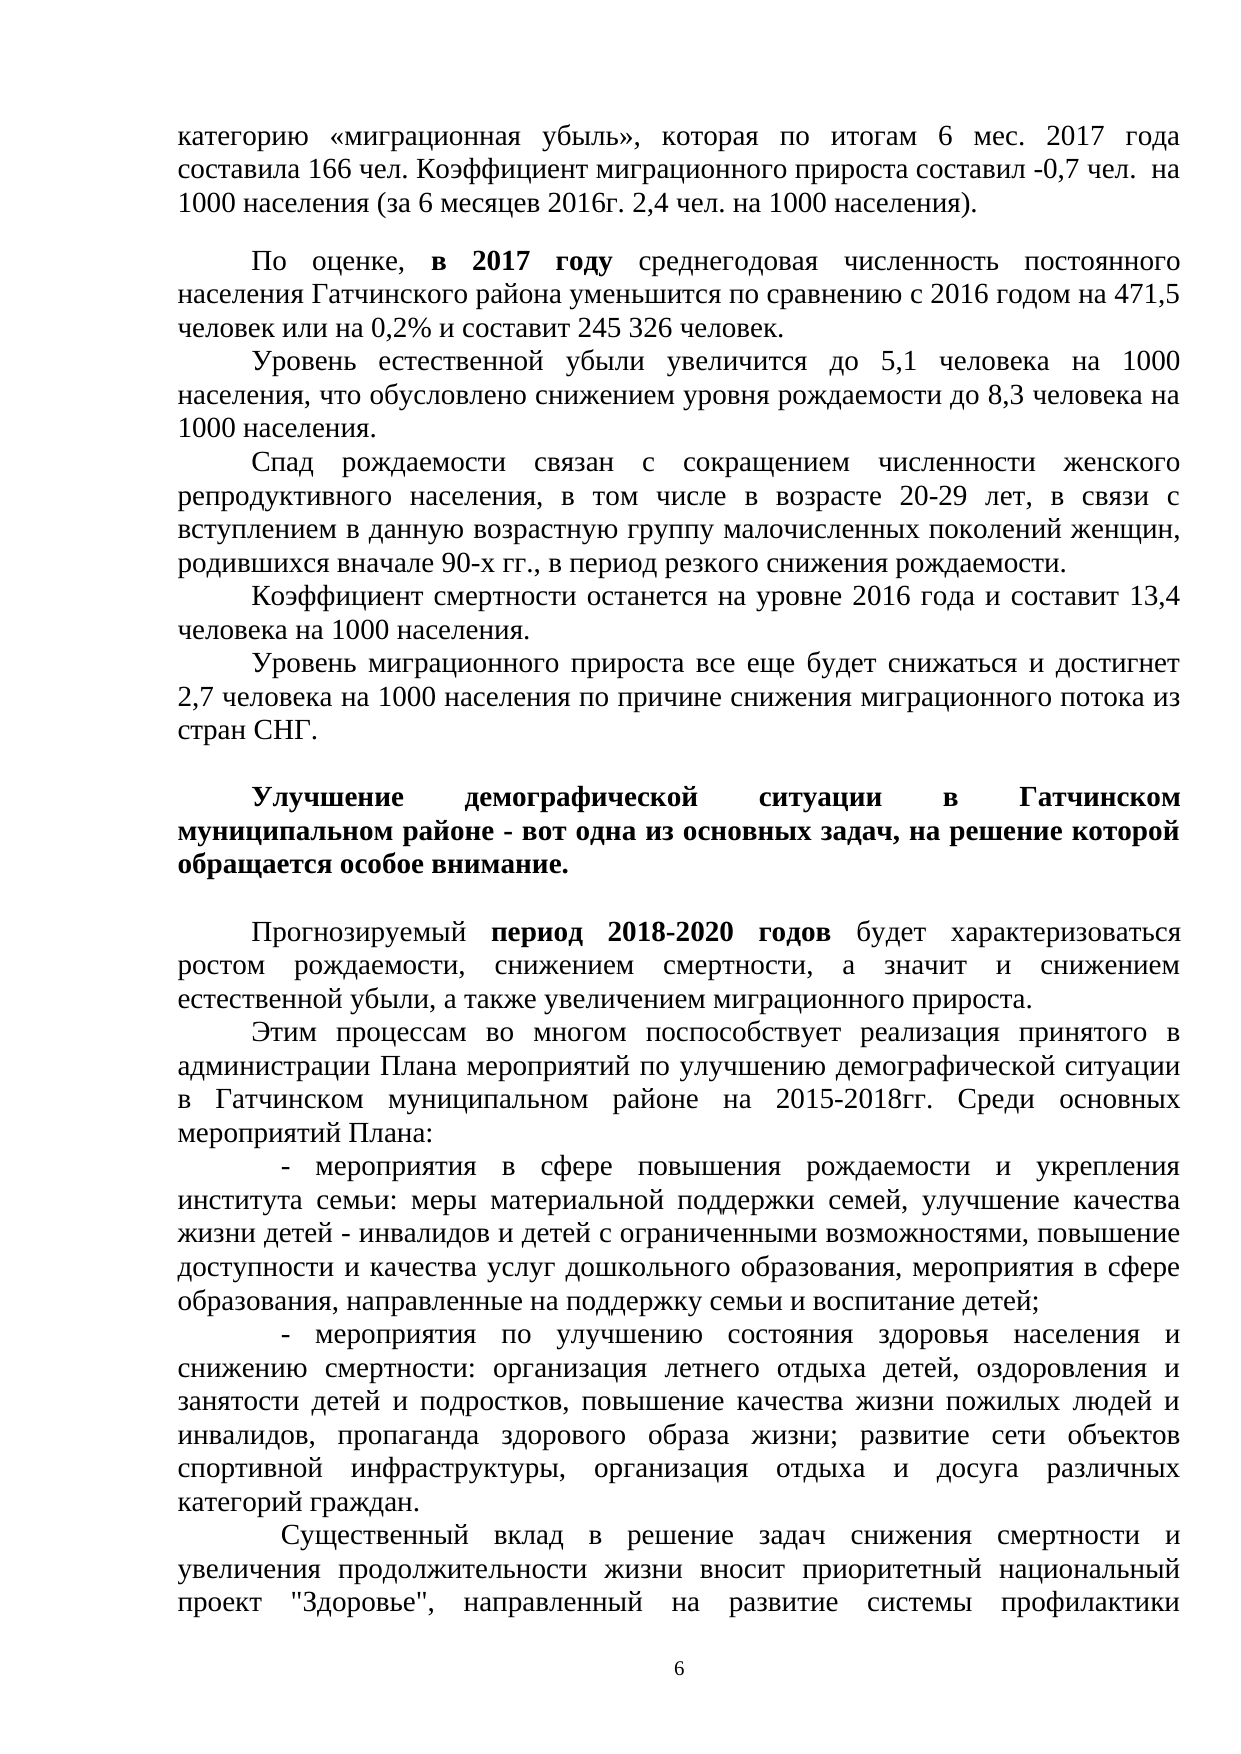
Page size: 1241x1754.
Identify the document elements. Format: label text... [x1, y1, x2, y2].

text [177, 118, 1181, 219]
list Прогнозируемый период 2018-2020 годов будет характеризоваться ростом рождаемости, снижением смертности, а значит и снижением естественной убыли, а также увеличением миграционного прироста. [177, 914, 1181, 1014]
text - мероприятия по улучшению состояния здоровья населения и снижению смертности: организация летнего отдыха детей, оздоровления и занятости детей и подростков, повышение качества жизни пожилых людей и инвалидов, пропаганда здорового образа жизни; развитие сети объектов спортивной инфраструктуры, организация отдыха и досуга различных категорий граждан. [177, 1316, 1181, 1517]
list Уровень естественной убыли увеличится до 5,1 человека на 1000 населения, что обусловлено снижением уровня рождаемости до 8,3 человека на 1000 населения. [177, 343, 1181, 444]
list По оценке, в 2017 году среднегодовая численность постоянного населения Гатчинского района уменьшится по сравнению с 2016 годом на 471,5 человек или на 0,2% и составит 245 326 человек. [177, 243, 1181, 343]
list Улучшение демографической ситуации в Гатчинском муниципальном районе - вот одна из основных задач, на решение которой обращается особое внимание. [177, 779, 1181, 880]
text - мероприятия в сфере повышения рождаемости и укрепления института семьи: меры материальной поддержки семей, улучшение качества жизни детей - инвалидов и детей с ограниченными возможностями, повышение доступности и качества услуг дошкольного образования, мероприятия в сфере образования, направленные на поддержку семьи и воспитание детей; [177, 1148, 1181, 1316]
list Уровень миграционного прироста все еще будет снижаться и достигнет 2,7 человека на 1000 населения по причине снижения миграционного потока из стран СНГ. [177, 645, 1181, 746]
list Коэффициент смертности останется на уровне 2016 года и составит 13,4 человека на 1000 населения. [177, 578, 1181, 645]
list Спад рождаемости связан с сокращением численности женского репродуктивного населения, в том числе в возрасте 20-29 лет, в связи с вступлением в данную возрастную группу малочисленных поколений женщин, родившихся вначале 90-х гг., в период резкого снижения рождаемости. [177, 444, 1181, 578]
text Этим процессам во многом поспособствует реализация принятого в администрации Плана мероприятий по улучшению демографической ситуации в Гатчинском муниципальном районе на 2015-2018гг. Среди основных мероприятий Плана: [177, 1014, 1181, 1148]
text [177, 1517, 1181, 1618]
